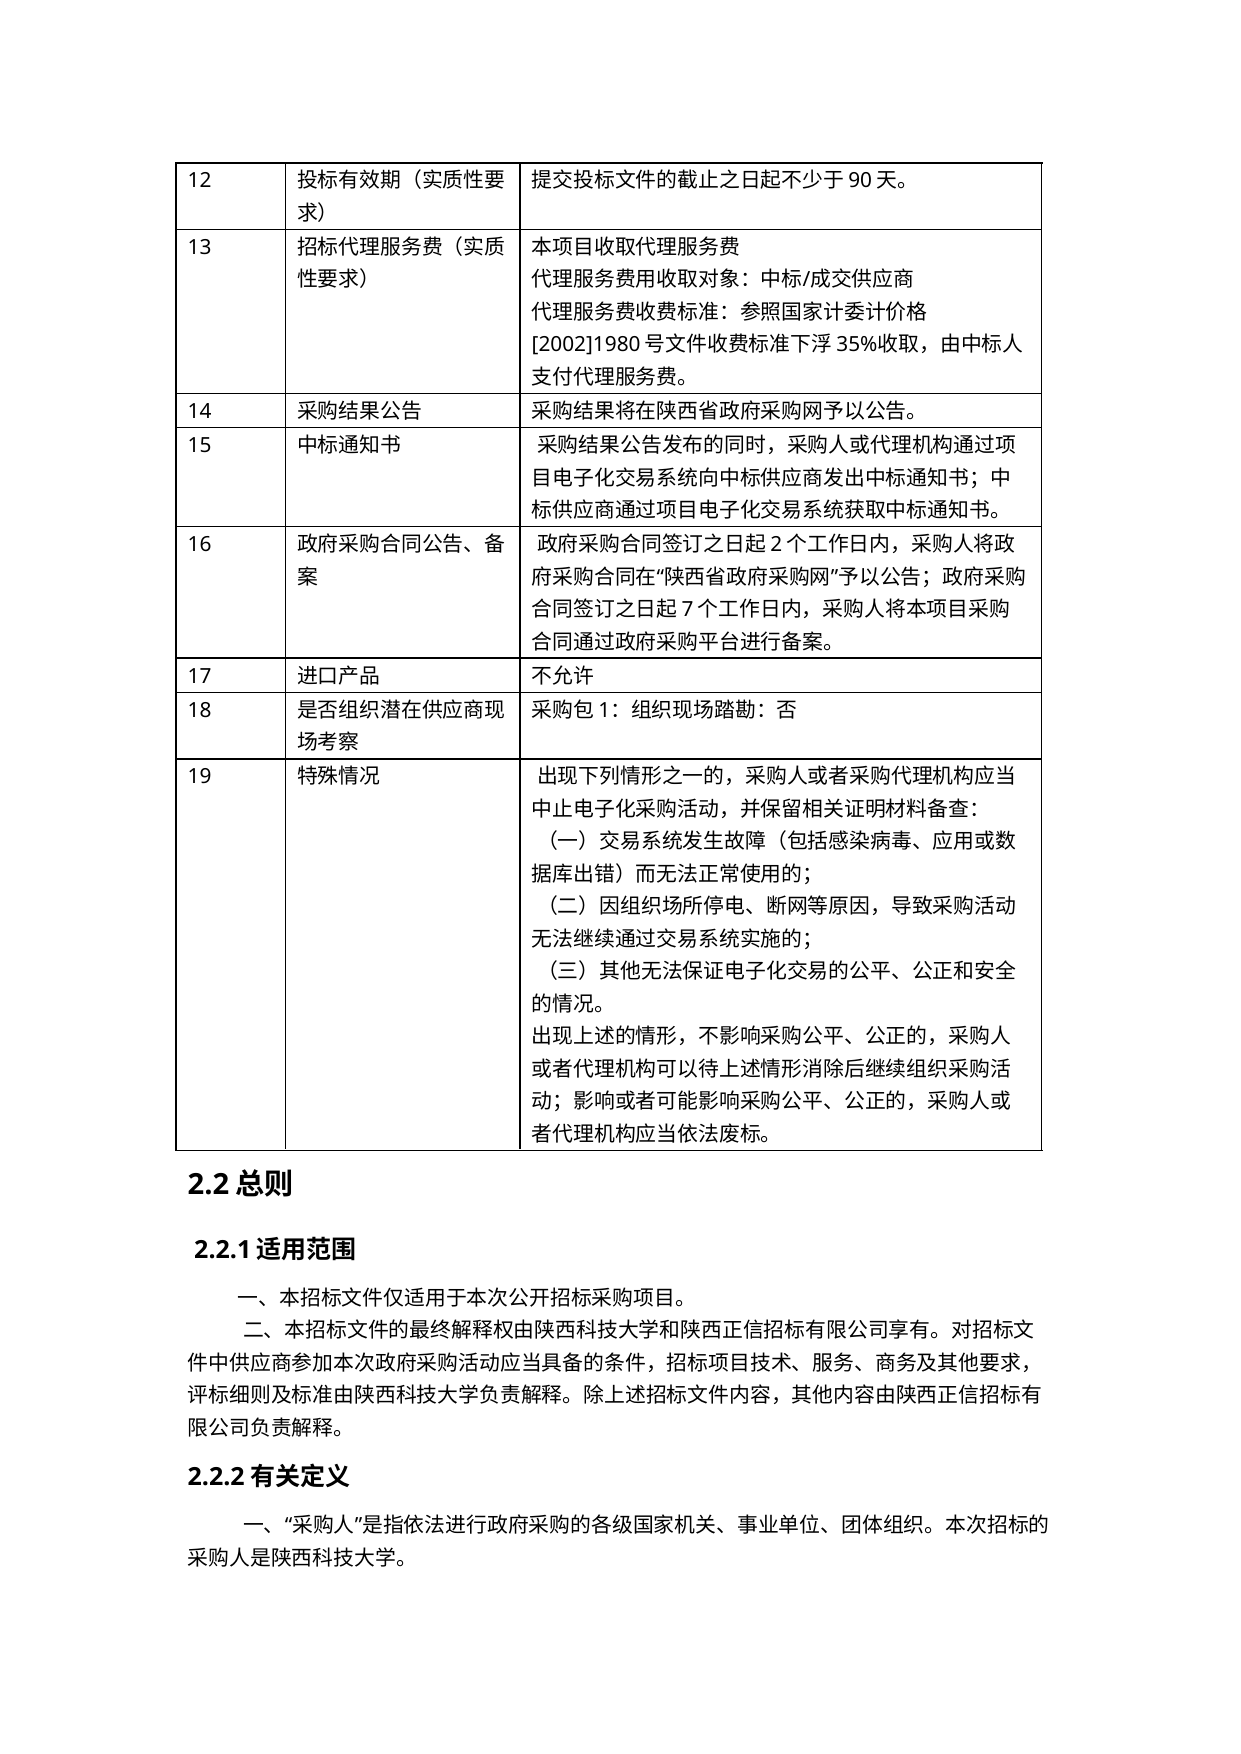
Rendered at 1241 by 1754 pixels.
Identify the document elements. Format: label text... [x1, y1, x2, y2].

table_cell 14 [177, 394, 285, 427]
table_cell 进口产品 [286, 659, 519, 691]
table_cell 出现下列情形之一的，采购人或者采购代理机构应当中止电子化采购活动，并保留相关证明材料备查： （一）交易系统发生故障（包括感染病毒、应用或数据库出错）而无法正常使用的； （二）因组织场所停电、断网等原因，导致采购活动无法继续通过交易系统实施的； （三）其他无法保证电子化交易的公平、公正和安全的情况。 出现上述的情形，不影响采购公平、公正的，采购人或者代理机构可以待上述情形消除后继续组织采购活动；影响或者可能影响采购公平、公正的，采购人或者代理机构应当依法废标。 [521, 760, 1041, 1149]
table_cell 政府采购合同公告、备案 [286, 527, 519, 657]
table_cell 不允许 [521, 659, 1041, 691]
table_cell 本项目收取代理服务费 代理服务费用收取对象：中标/成交供应商 代理服务费收费标准：参照国家计委计价格[2002]1980号文件收费标准下浮35%收取，由中标人支付代理服务费。 [521, 230, 1041, 393]
table_cell 特殊情况 [286, 760, 519, 1149]
table_cell 中标通知书 [286, 428, 519, 526]
table_cell 13 [177, 230, 285, 393]
table_cell 招标代理服务费（实质性要求） [286, 230, 519, 393]
table_cell 19 [177, 760, 285, 1149]
table_cell 是否组织潜在供应商现场考察 [286, 693, 519, 758]
table_cell 投标有效期（实质性要求） [286, 164, 519, 228]
table_cell 采购结果将在陕西省政府采购网予以公告。 [521, 394, 1041, 427]
text 二、本招标文件的最终解释权由陕西科技大学和陕西正信招标有限公司享有。对招标文件中供应商参加本次政府采购活动应当具备的条件，招标项目技术、服务、商务及其他要求，评标细则及标准由陕西科技大学负责解释。除上述招标文件内容，其他内容由陕西正信招标有限公司负责解释。 [187, 1313, 1053, 1443]
text 一、“采购人”是指依法进行政府采购的各级国家机关、事业单位、团体组织。本次招标的采购人是陕西科技大学。 [187, 1508, 1053, 1573]
table_cell 采购结果公告发布的同时，采购人或代理机构通过项目电子化交易系统向中标供应商发出中标通知书；中标供应商通过项目电子化交易系统获取中标通知书。 [521, 428, 1041, 526]
text 2.2.2有关定义 [187, 1443, 1053, 1508]
table_cell 提交投标文件的截止之日起不少于90天。 [521, 164, 1041, 228]
text 一、本招标文件仅适用于本次公开招标采购项目。 [187, 1281, 1053, 1313]
table_cell 采购包1：组织现场踏勘：否 [521, 693, 1041, 758]
text 2.2总则 [187, 1151, 1053, 1216]
text 2.2.1适用范围 [187, 1216, 1053, 1281]
table_cell 15 [177, 428, 285, 526]
table_cell 16 [177, 527, 285, 657]
table_cell 12 [177, 164, 285, 228]
table_cell 政府采购合同签订之日起2个工作日内，采购人将政府采购合同在“陕西省政府采购网”予以公告；政府采购合同签订之日起7个工作日内，采购人将本项目采购合同通过政府采购平台进行备案。 [521, 527, 1041, 657]
table_cell 采购结果公告 [286, 394, 519, 427]
table_cell 18 [177, 693, 285, 758]
table_cell 17 [177, 659, 285, 691]
